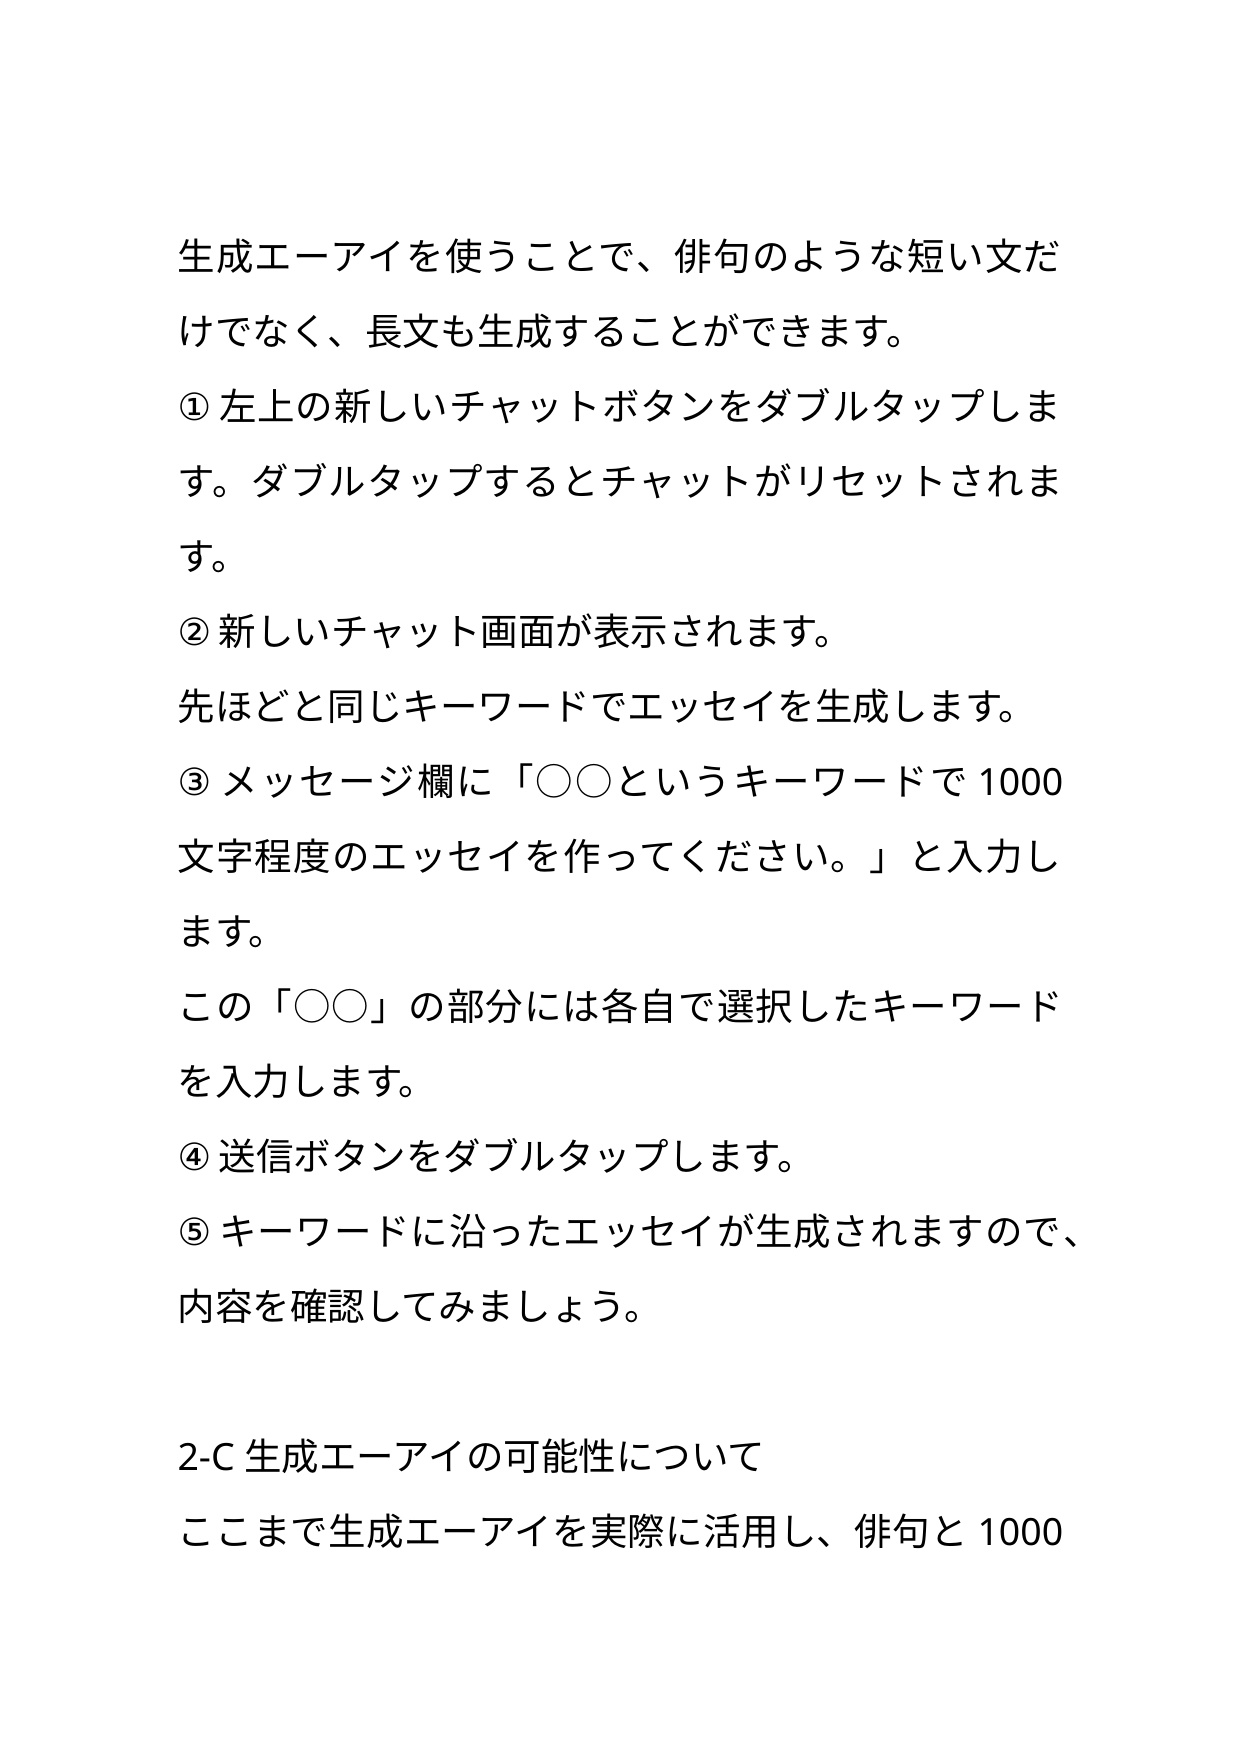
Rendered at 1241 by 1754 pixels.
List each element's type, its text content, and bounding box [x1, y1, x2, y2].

text ③メッセージ欄に「○○というキーワードで1000文字程度のエッセイを作ってください。」と入力します。 [177, 742, 1063, 967]
text ①左上の新しいチャットボタンをダブルタップします。ダブルタップするとチャットがリセットされます。 [177, 367, 1063, 592]
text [177, 1492, 1063, 1567]
text ④送信ボタンをダブルタップします。 [177, 1117, 1063, 1192]
text ⑤キーワードに沿ったエッセイが生成されますので、内容を確認してみましょう。 [177, 1192, 1063, 1342]
text 先ほどと同じキーワードでエッセイを生成します。 [177, 667, 1063, 742]
text この「○○」の部分には各自で選択したキーワードを入力します。 [177, 967, 1063, 1117]
text 生成エーアイを使うことで、俳句のような短い文だけでなく、長文も生成することができます。 [177, 217, 1063, 367]
text ②新しいチャット画面が表示されます。 [177, 592, 1063, 667]
text 2-C 生成エーアイの可能性について [177, 1417, 1063, 1492]
